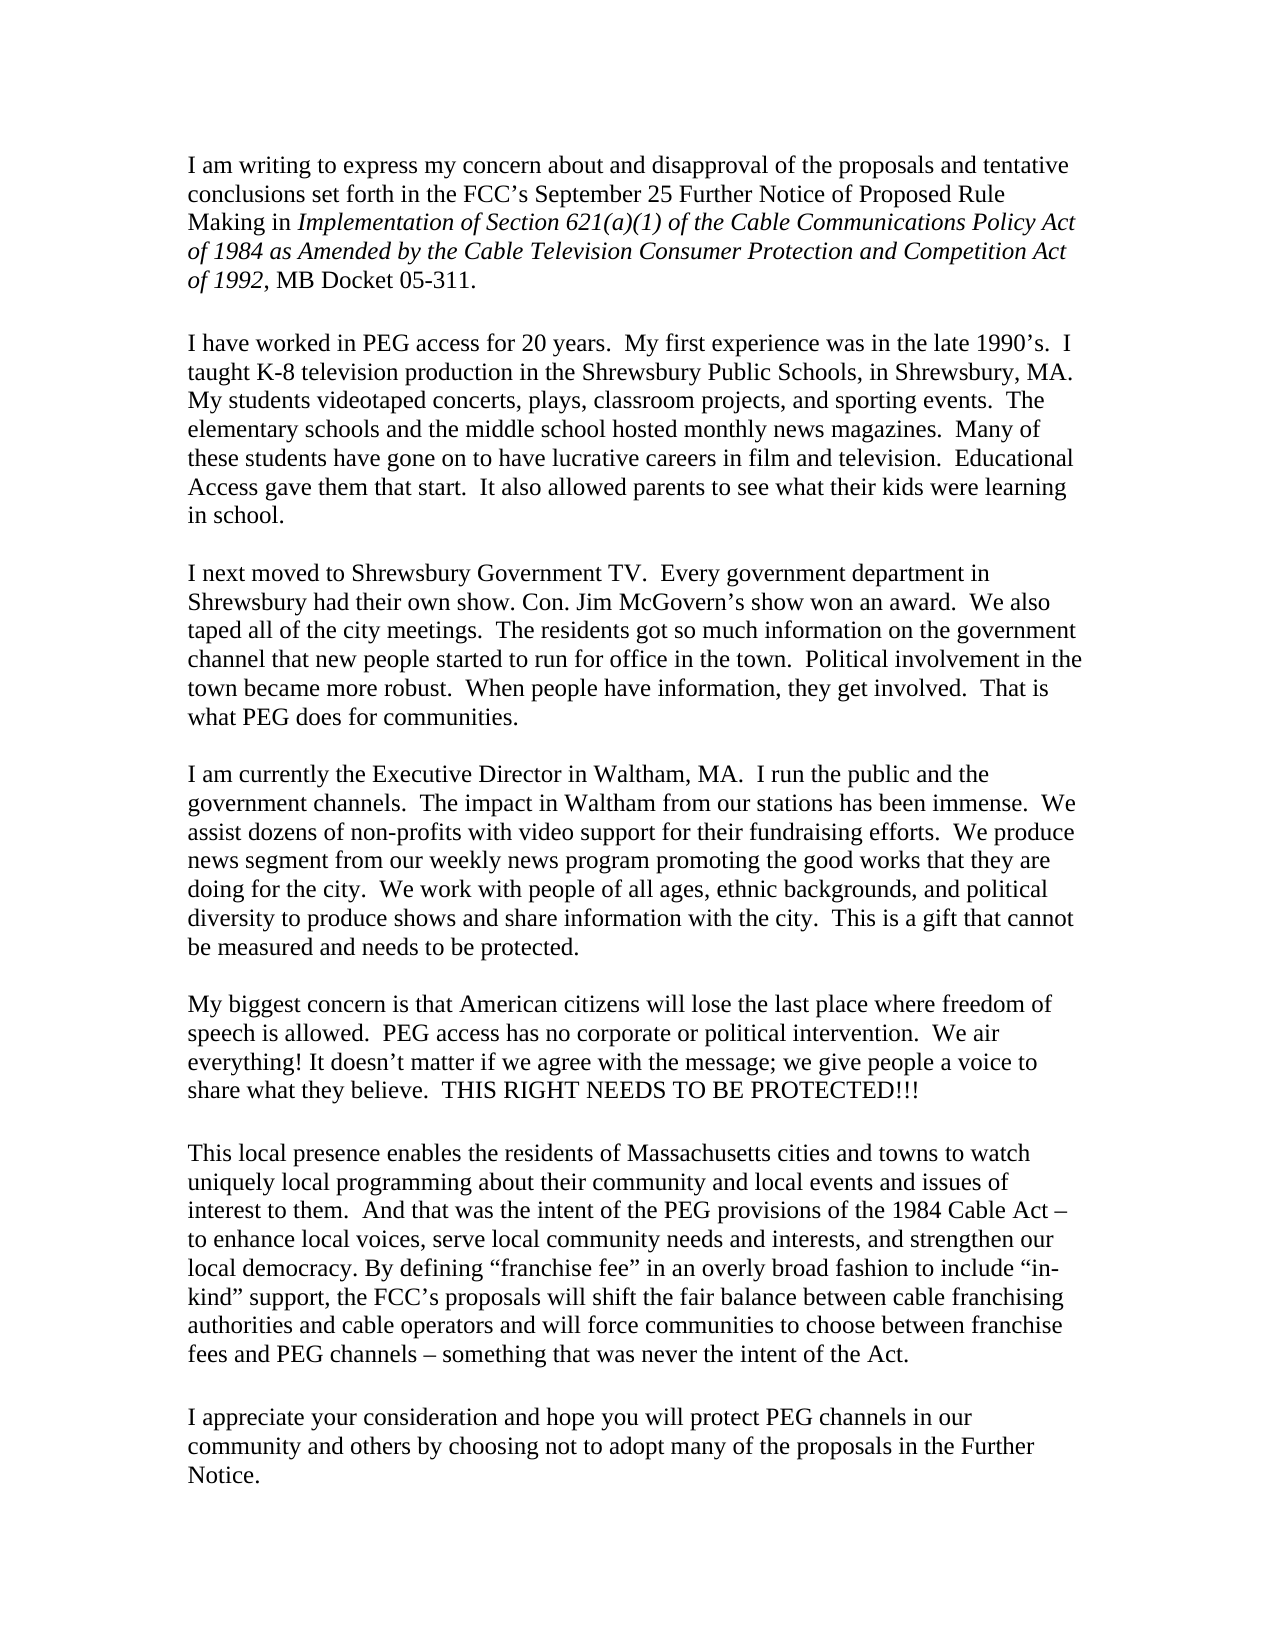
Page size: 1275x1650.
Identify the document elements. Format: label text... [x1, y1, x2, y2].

text I have worked in PEG access for 20 years. My first experience was in the late 1990’s. I taught K-8 television production in the Shrewsbury Public Schools, in Shrewsbury, MA. My students videotaped concerts, plays, classroom projects, and sporting events. The elementary schools and the middle school hosted monthly news magazines. Many of these students have gone on to have lucrative careers in film and television. Educational Access gave them that start. It also allowed parents to see what their kids were learning in school. [187, 328, 1087, 529]
text I appreciate your consideration and hope you will protect PEG channels in our community and others by choosing not to adopt many of the proposals in the Further Notice. [187, 1402, 1087, 1488]
text I am writing to express my concern about and disapproval of the proposals and tentative conclusions set forth in the FCC’s September 25 Further Notice of Proposed Rule Making in Implementation of Section 621(a)(1) of the Cable Communications Policy Act of 1984 as Amended by the Cable Television Consumer Protection and Competition Act of 1992, MB Docket 05-311. [187, 150, 1087, 294]
text My biggest concern is that American citizens will lose the last place where freedom of speech is allowed. PEG access has no corporate or political intervention. We air everything! It doesn’t matter if we agree with the message; we give people a voice to share what they believe. THIS RIGHT NEEDS TO BE PROTECTED!!! [187, 989, 1087, 1104]
text This local presence enables the residents of Massachusetts cities and towns to watch uniquely local programming about their community and local events and issues of interest to them. And that was the intent of the PEG provisions of the 1984 Cable Act – to enhance local voices, serve local community needs and interests, and strengthen our local democracy. By defining “franchise fee” in an overly broad fashion to include “in-kind” support, the FCC’s proposals will shift the fair balance between cable franchising authorities and cable operators and will force communities to choose between franchise fees and PEG channels – something that was never the intent of the Act. [187, 1138, 1087, 1368]
text I next moved to Shrewsbury Government TV. Every government department in Shrewsbury had their own show. Con. Jim McGovern’s show won an award. We also taped all of the city meetings. The residents got so much information on the government channel that new people started to run for office in the town. Political involvement in the town became more robust. When people have information, they get involved. That is what PEG does for communities. [187, 558, 1087, 730]
text I am currently the Executive Director in Waltham, MA. I run the public and the government channels. The impact in Waltham from our stations has been immense. We assist dozens of non-profits with video support for their fundraising efforts. We produce news segment from our weekly news program promoting the good works that they are doing for the city. We work with people of all ages, ethnic backgrounds, and political diversity to produce shows and share information with the city. This is a gift that cannot be measured and needs to be protected. [187, 759, 1087, 960]
